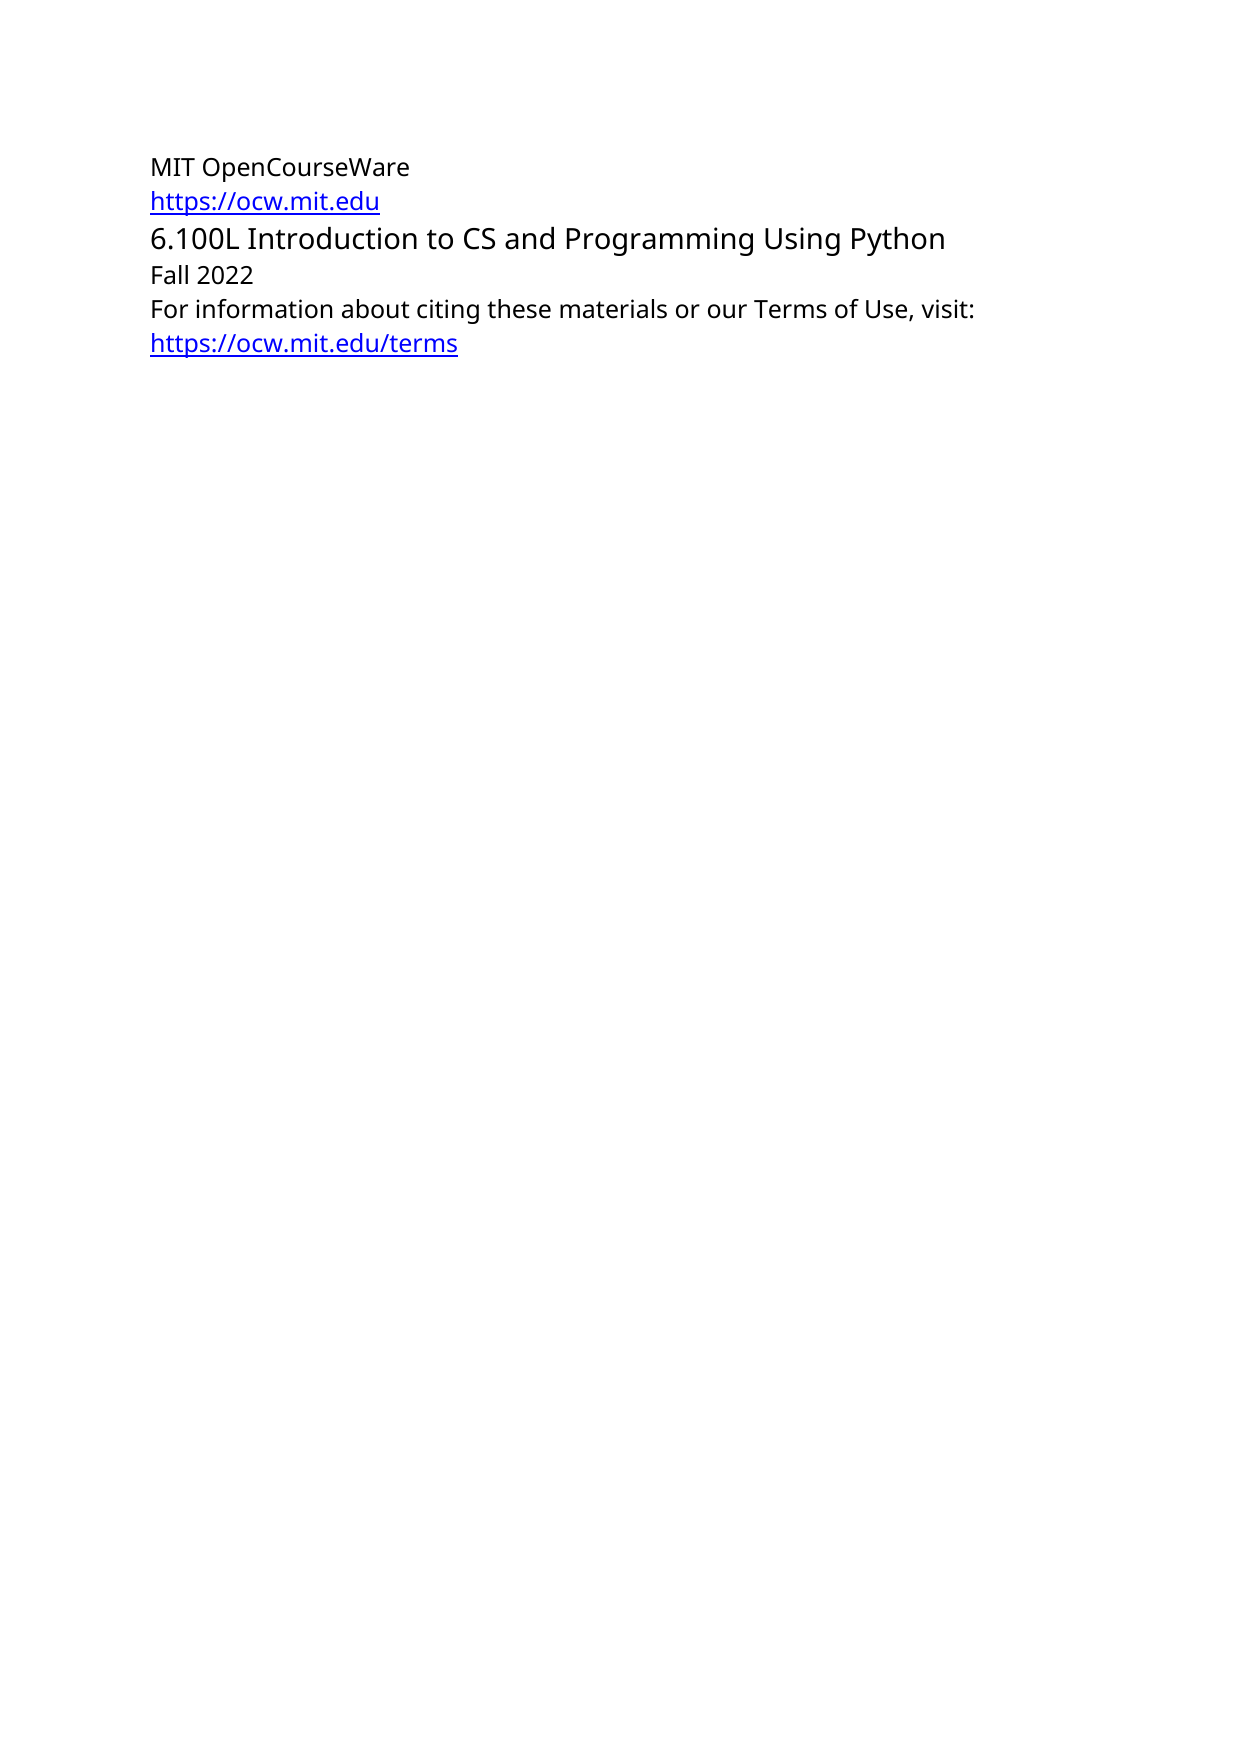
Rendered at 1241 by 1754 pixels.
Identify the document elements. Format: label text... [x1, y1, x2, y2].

text https://ocw.mit.edu [150, 184, 1090, 218]
text MIT OpenCourseWare [150, 150, 1090, 184]
text For information about citing these materials or our Terms of Use, visit: https://ocw.mit.edu/terms [150, 292, 1090, 360]
text 6.100L Introduction to CS and Programming Using Python [150, 218, 1090, 258]
text Fall 2022 [150, 258, 1090, 292]
